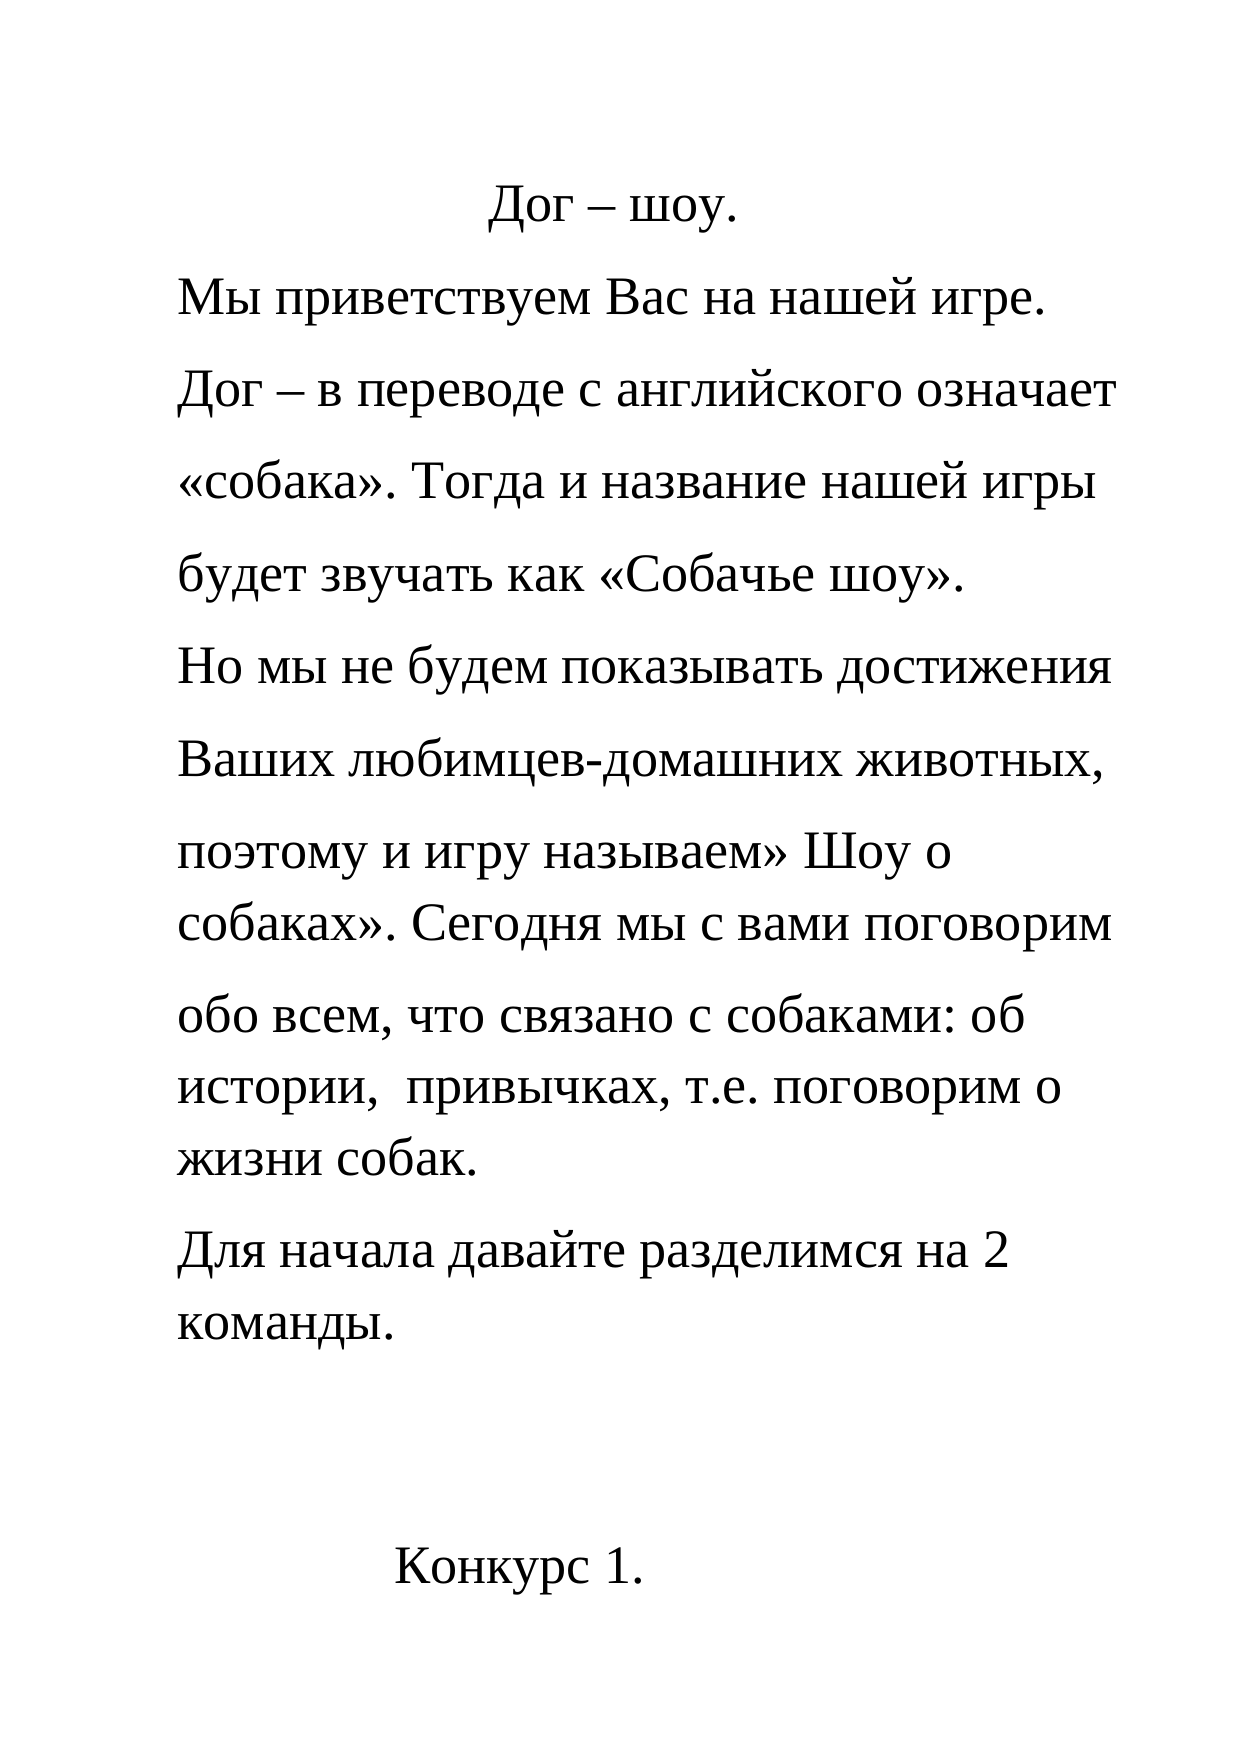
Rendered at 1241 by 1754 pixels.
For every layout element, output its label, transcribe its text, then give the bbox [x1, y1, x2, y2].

text Дог – в переводе с английского означает [177, 356, 1152, 418]
text Дог – шоу. [177, 171, 1152, 233]
text Но мы не будем показывать достижения [177, 633, 1152, 695]
text обо всем, что связано с собаками: об истории, привычках, т.е. поговорим о жизни собак. [177, 982, 1152, 1187]
text Ваших любимцев-домашних животных, [177, 726, 1152, 788]
text будет звучать как «Собачье шоу». [177, 541, 1152, 603]
text Для начала давайте разделимся на 2 команды. [177, 1217, 1152, 1351]
text Мы приветствуем Вас на нашей игре. [177, 263, 1152, 326]
text Конкурс 1. [177, 1533, 1152, 1596]
text поэтому и игру называем» Шоу о собаках». Сегодня мы с вами поговорим [177, 818, 1152, 952]
text «собака». Тогда и название нашей игры [177, 448, 1152, 511]
